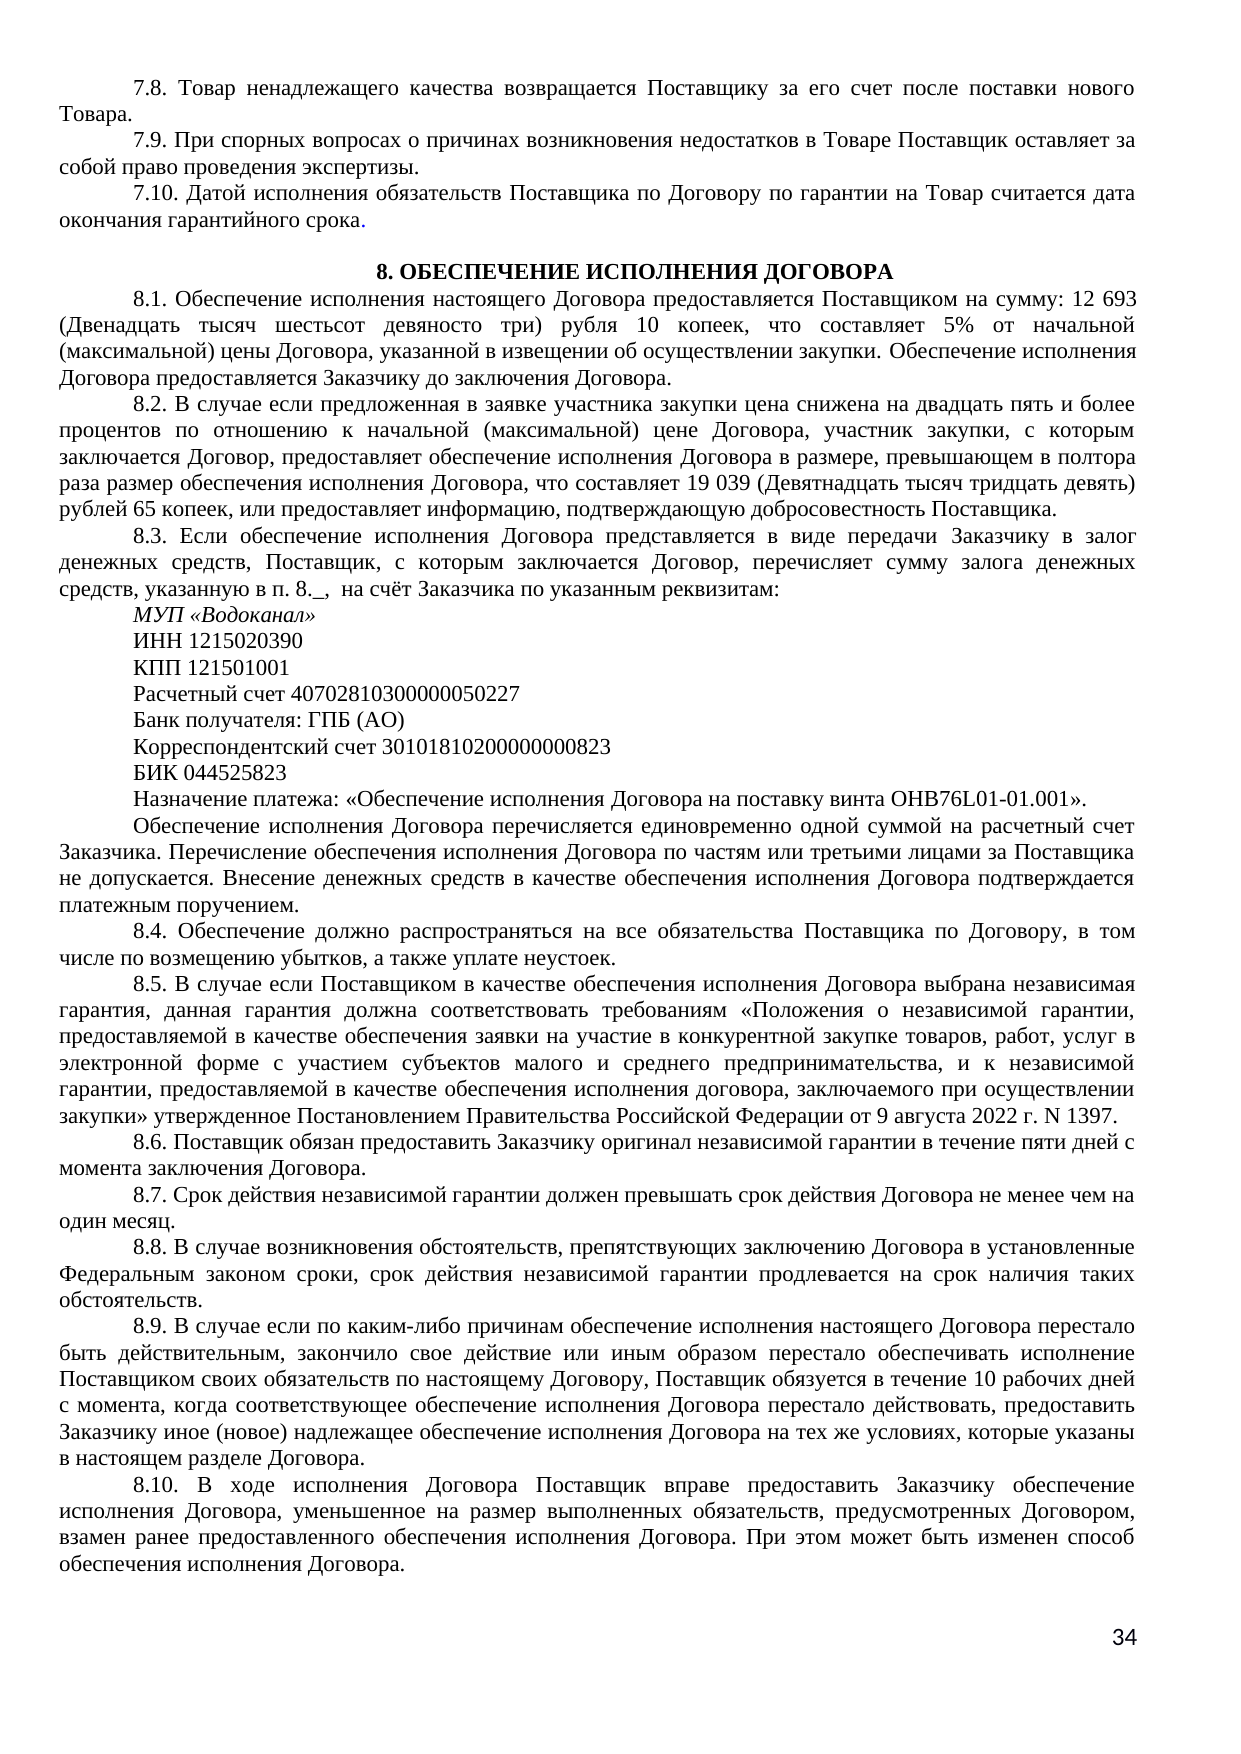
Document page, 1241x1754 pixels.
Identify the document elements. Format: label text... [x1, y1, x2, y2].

text МУП «Водоканал» [59, 601, 1137, 627]
text БИК 044525823 [59, 759, 1137, 785]
text 8.1. Обеспечение исполнения настоящего Договора предоставляется Поставщиком на сумму: 12 693 (Двенадцать тысяч шестьсот девяносто три) рубля 10 копеек, что составляет 5% от начальной (максимальной) цены Договора, указанной в извещении об осуществлении закупки. Обеспечение исполнения Договора предоставляется Заказчику до заключения Договора. [59, 285, 1137, 390]
text ИНН 1215020390 [59, 627, 1137, 654]
text 8. ОБЕСПЕЧЕНИЕ ИСПОЛНЕНИЯ ДОГОВОРА [59, 258, 1137, 285]
text 8.6. Поставщик обязан предоставить Заказчику оригинал независимой гарантии в течение пяти дней с момента заключения Договора. [59, 1128, 1137, 1181]
text 8.9. В случае если по каким-либо причинам обеспечение исполнения настоящего Договора перестало быть действительным, закончило свое действие или иным образом перестало обеспечивать исполнение Поставщиком своих обязательств по настоящему Договору, Поставщик обязуется в течение 10 рабочих дней с момента, когда соответствующее обеспечение исполнения Договора перестало действовать, предоставить Заказчику иное (новое) надлежащее обеспечение исполнения Договора на тех же условиях, которые указаны в настоящем разделе Договора. [59, 1312, 1137, 1471]
text 8.5. В случае если Поставщиком в качестве обеспечения исполнения Договора выбрана независимая гарантия, данная гарантия должна соответствовать требованиям «Положения о независимой гарантии, предоставляемой в качестве обеспечения заявки на участие в конкурентной закупке товаров, работ, услуг в электронной форме с участием субъектов малого и среднего предпринимательства, и к независимой гарантии, предоставляемой в качестве обеспечения исполнения договора, заключаемого при осуществлении закупки» утвержденное Постановлением Правительства Российской Федерации от 9 августа 2022 г. N 1397. [59, 970, 1137, 1128]
text 7.8. Товар ненадлежащего качества возвращается Поставщику за его счет после поставки нового Товара. [59, 74, 1137, 127]
text Расчетный счет 40702810300000050227 [59, 680, 1137, 706]
text КПП 121501001 [59, 654, 1137, 680]
text 8.10. В ходе исполнения Договора Поставщик вправе предоставить Заказчику обеспечение исполнения Договора, уменьшенное на размер выполненных обязательств, предусмотренных Договором, взамен ранее предоставленного обеспечения исполнения Договора. При этом может быть изменен способ обеспечения исполнения Договора. [59, 1471, 1137, 1576]
text 8.7. Срок действия независимой гарантии должен превышать срок действия Договора не менее чем на один месяц. [59, 1181, 1137, 1233]
text Назначение платежа: «Обеспечение исполнения Договора на поставку винта ОНВ76L01-01.001». [59, 785, 1137, 812]
text Банк получателя: ГПБ (АО) [59, 706, 1137, 733]
text Обеспечение исполнения Договора перечисляется единовременно одной суммой на расчетный счет Заказчика. Перечисление обеспечения исполнения Договора по частям или третьими лицами за Поставщика не допускается. Внесение денежных средств в качестве обеспечения исполнения Договора подтверждается платежным поручением. [59, 812, 1137, 917]
text 8.8. В случае возникновения обстоятельств, препятствующих заключению Договора в установленные Федеральным законом сроки, срок действия независимой гарантии продлевается на срок наличия таких обстоятельств. [59, 1233, 1137, 1312]
text 8.2. В случае если предложенная в заявке участника закупки цена снижена на двадцать пять и более процентов по отношению к начальной (максимальной) цене Договора, участник закупки, с которым заключается Договор, предоставляет обеспечение исполнения Договора в размере, превышающем в полтора раза размер обеспечения исполнения Договора, что составляет 19 039 (Девятнадцать тысяч тридцать девять) рублей 65 копеек, или предоставляет информацию, подтверждающую добросовестность Поставщика. [59, 390, 1137, 522]
text 8.3. Если обеспечение исполнения Договора представляется в виде передачи Заказчику в залог денежных средств, Поставщик, с которым заключается Договор, перечисляет сумму залога денежных средств, указанную в п. 8._, на счёт Заказчика по указанным реквизитам: [59, 522, 1137, 601]
text Корреспондентский счет 30101810200000000823 [59, 733, 1137, 759]
text 7.9. При спорных вопросах о причинах возникновения недостатков в Товаре Поставщик оставляет за собой право проведения экспертизы. [59, 127, 1137, 179]
text 7.10. Датой исполнения обязательств Поставщика по Договору по гарантии на Товар считается дата окончания гарантийного срока. [59, 179, 1137, 232]
text 8.4. Обеспечение должно распространяться на все обязательства Поставщика по Договору, в том числе по возмещению убытков, а также уплате неустоек. [59, 917, 1137, 970]
